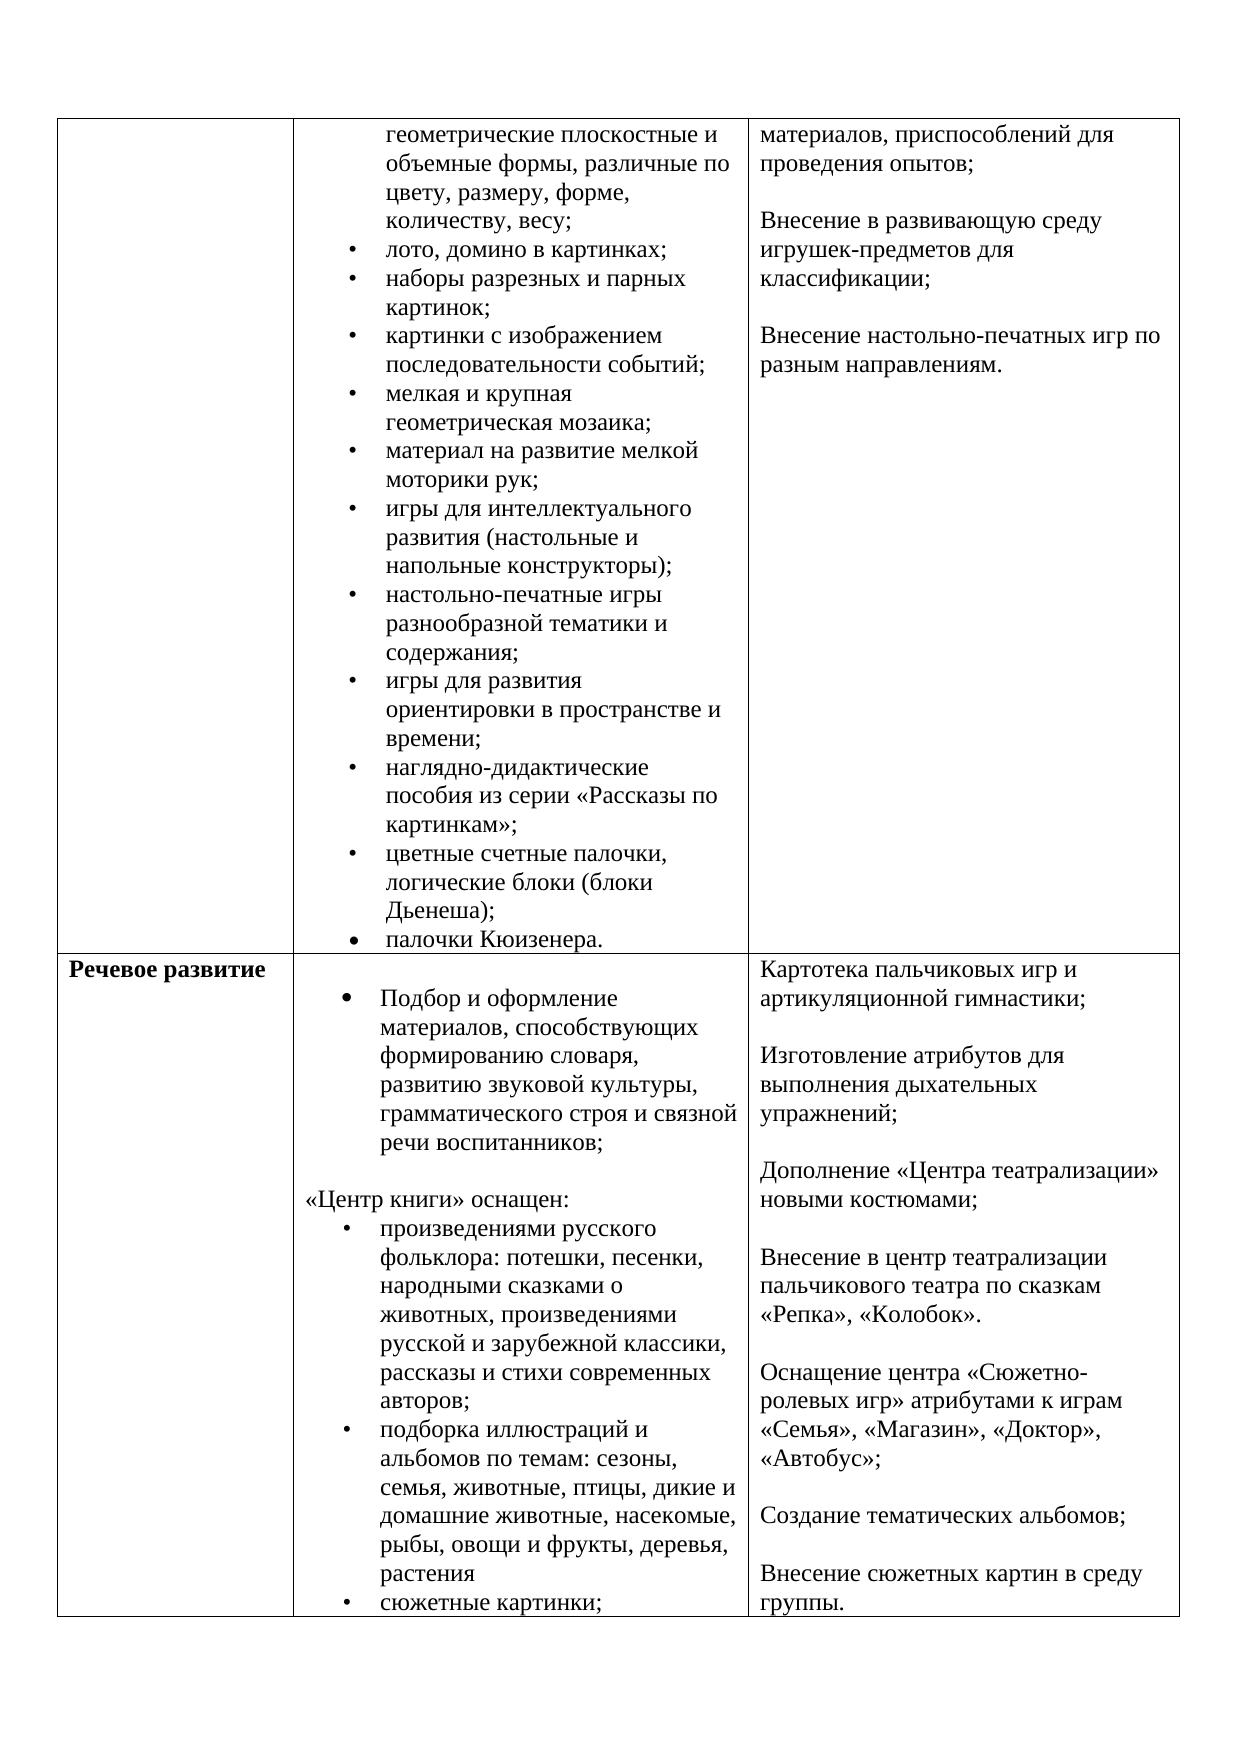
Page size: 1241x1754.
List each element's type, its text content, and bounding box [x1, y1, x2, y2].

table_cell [58, 119, 293, 953]
table_cell Речевое развитие [58, 954, 293, 1616]
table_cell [749, 954, 1179, 1616]
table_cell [294, 119, 748, 953]
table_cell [749, 119, 1179, 953]
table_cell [294, 954, 748, 1616]
